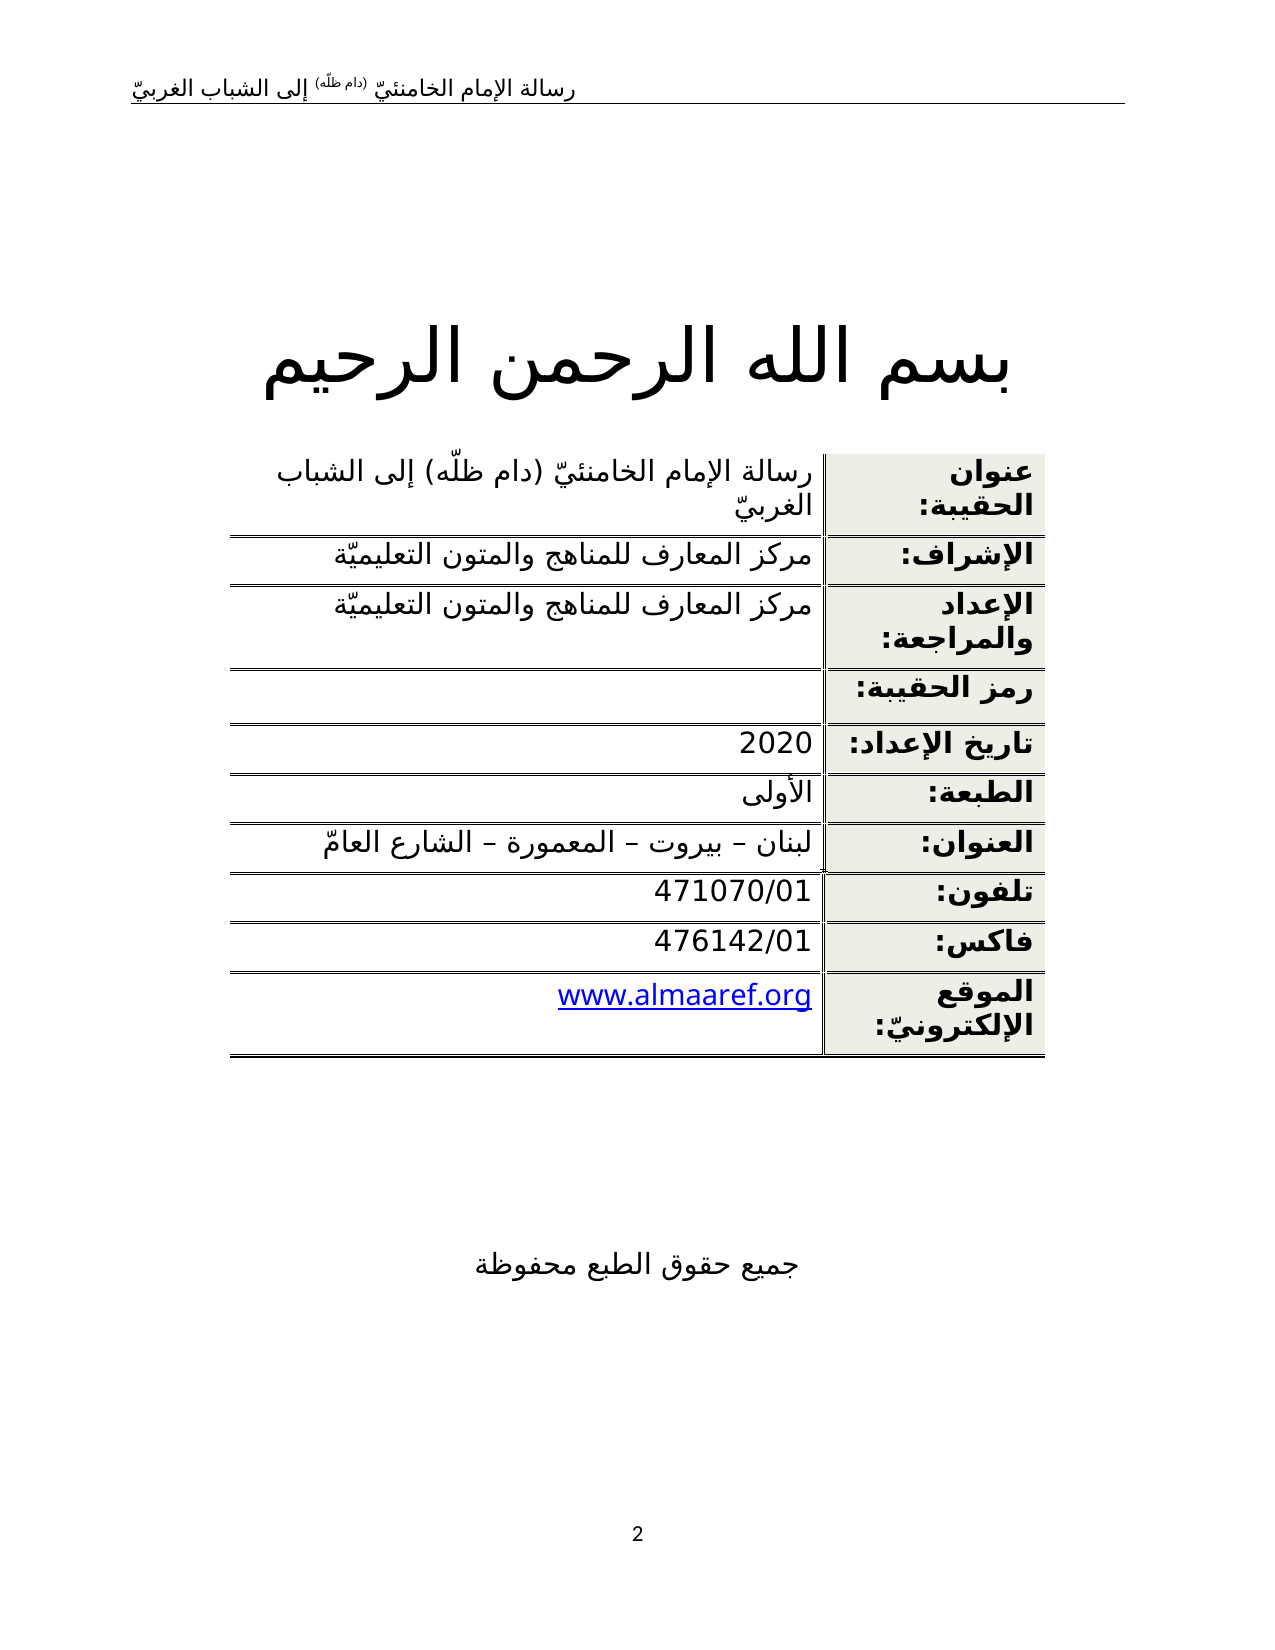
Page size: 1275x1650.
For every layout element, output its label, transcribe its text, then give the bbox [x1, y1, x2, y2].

table_header عنوان الحقيبة: [826, 454, 1045, 534]
text جميع حقوق الطبع محفوظة [150, 1247, 1124, 1281]
table_cell الموقع الإلكترونيّ: [825, 971, 1045, 1054]
table_cell العنوان: [825, 822, 1045, 872]
table_cell www.almaaref.org [230, 971, 822, 1054]
text بسم الله الرحمن الرحيم [150, 313, 1125, 401]
table_cell الأولى [230, 773, 823, 822]
table_cell الإشراف: [826, 535, 1045, 584]
table_cell 476142/01 [230, 921, 824, 971]
table_cell [230, 668, 823, 723]
table_cell 2020 [230, 723, 824, 772]
table_cell فاكس: [824, 921, 1045, 971]
table_cell تلفون: [824, 872, 1045, 921]
table_cell الطبعة: [826, 773, 1045, 822]
table_cell لبنان – بيروت – المعمورة – الشارع العامّ [230, 822, 824, 872]
table_cell 471070/01 [230, 872, 824, 921]
table_cell الإعداد والمراجعة: [825, 584, 1045, 668]
table_cell تاريخ الإعداد: [825, 723, 1045, 772]
table_header رسالة الإمام الخامنئيّ (دام ظلّه) إلى الشباب الغربيّ [230, 454, 823, 534]
table_cell مركز المعارف للمناهج والمتون التعليميّة [230, 535, 823, 584]
table_cell رمز الحقيبة: [826, 668, 1045, 723]
table_cell مركز المعارف للمناهج والمتون التعليميّة [230, 584, 824, 668]
